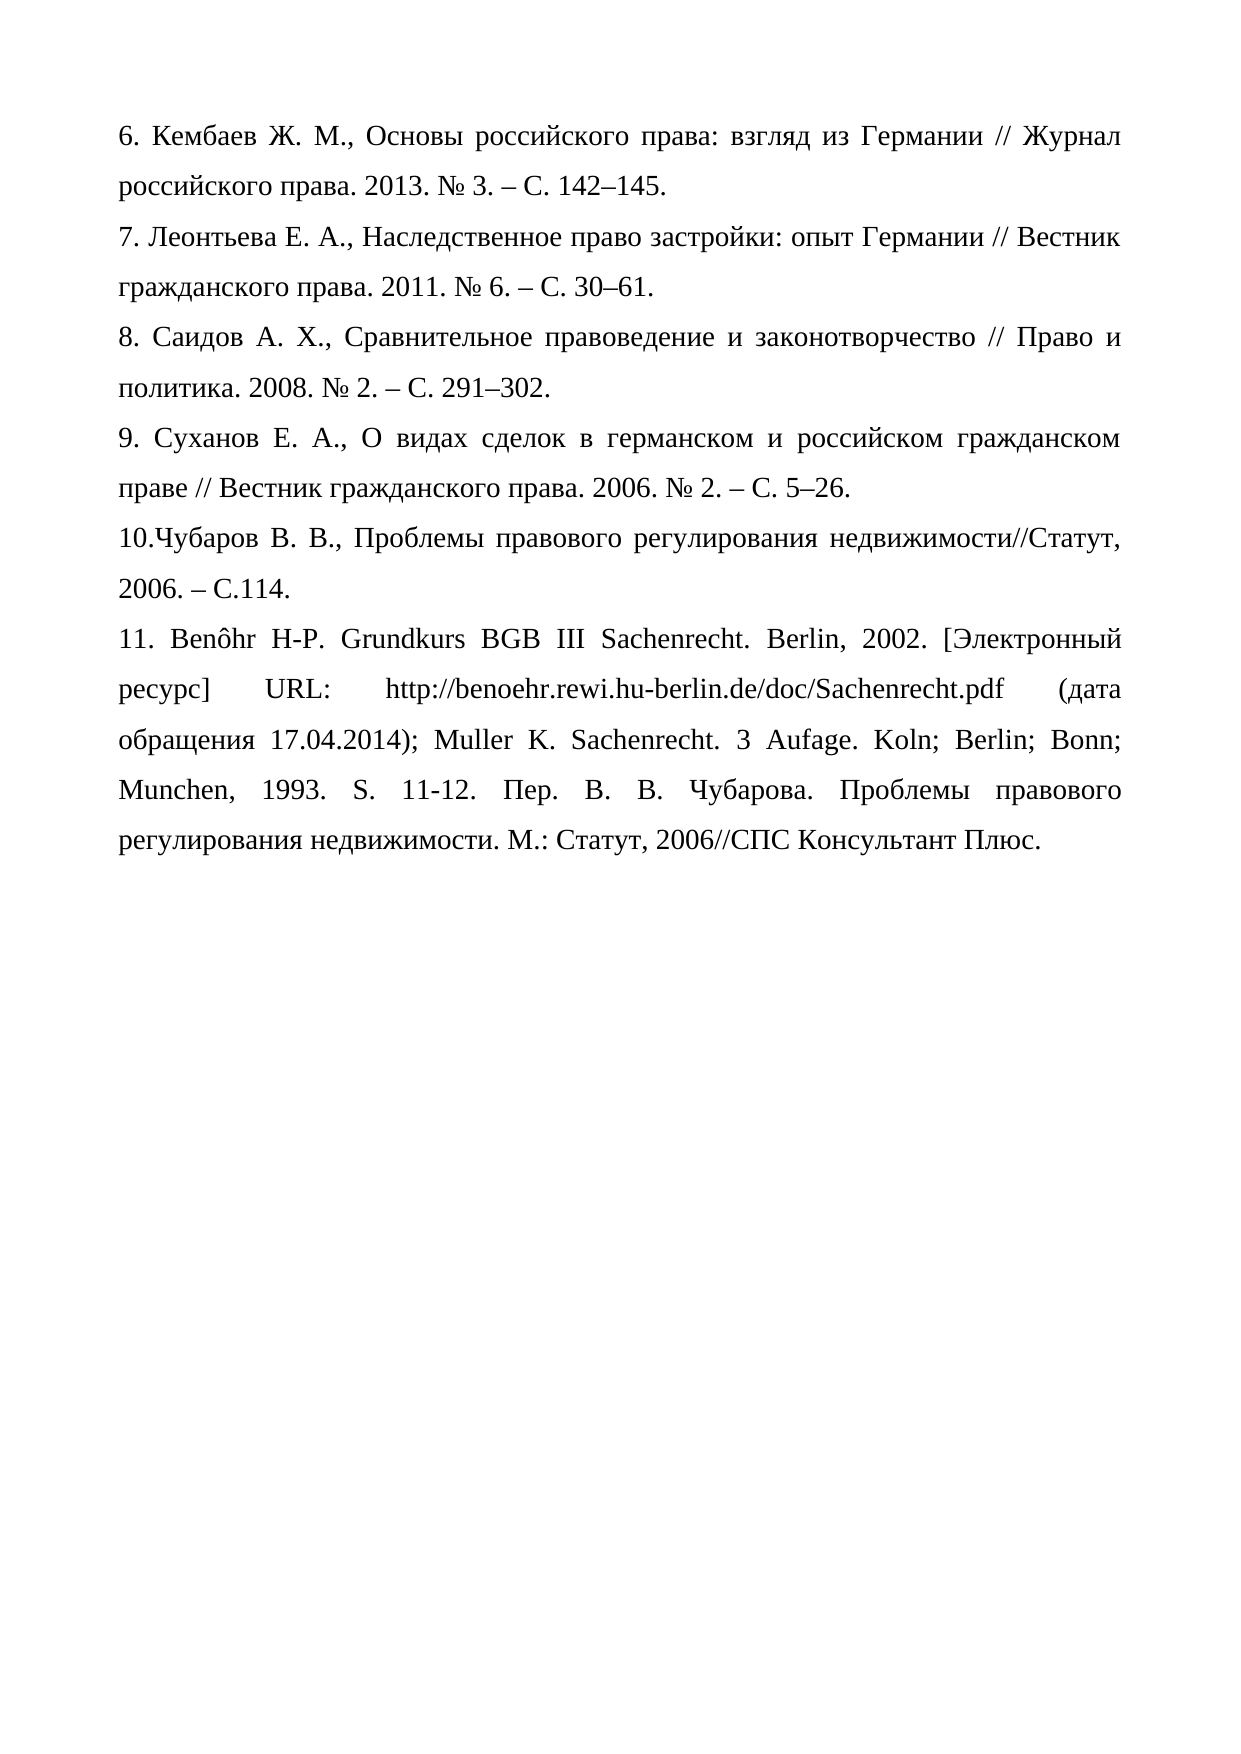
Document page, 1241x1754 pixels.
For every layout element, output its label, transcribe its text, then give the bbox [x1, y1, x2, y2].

text 8. Саидов А. Х., Сравнительное правоведение и законотворчество // Право и политика. 2008. № 2. – С. 291–302. [118, 319, 1122, 403]
text 9. Суханов Е. А., О видах сделок в германском и российском гражданском праве // Вестник гражданского права. 2006. № 2. – С. 5–26. [118, 420, 1122, 504]
text 6. Кембаев Ж. М., Основы российского права: взгляд из Германии // Журнал российского права. 2013. № 3. – С. 142–145. [118, 118, 1122, 202]
text 7. Леонтьева Е. А., Наследственное право застройки: опыт Германии // Вестник гражданского права. 2011. № 6. – С. 30–61. [118, 219, 1122, 303]
text 10.Чубаров В. В., Проблемы правового регулирования недвижимости//Статут, 2006. – С.114. [118, 521, 1122, 604]
text 11. Benôhr H-P. Grundkurs BGB III Sachenrecht. Berlin, 2002. [Электронный ресурс] URL: http://benoehr.rewi.hu-berlin.de/doc/Sachenrecht.pdf (дата обращения 17.04.2014); Muller K. Sachenrecht. 3 Aufage. Koln; Berlin; Bonn; Munchen, 1993. S. 11-12. Пер. В. В. Чубарова. Проблемы правового регулирования недвижимости. М.: Статут, 2006//СПС Консультант Плюс. [118, 621, 1122, 856]
